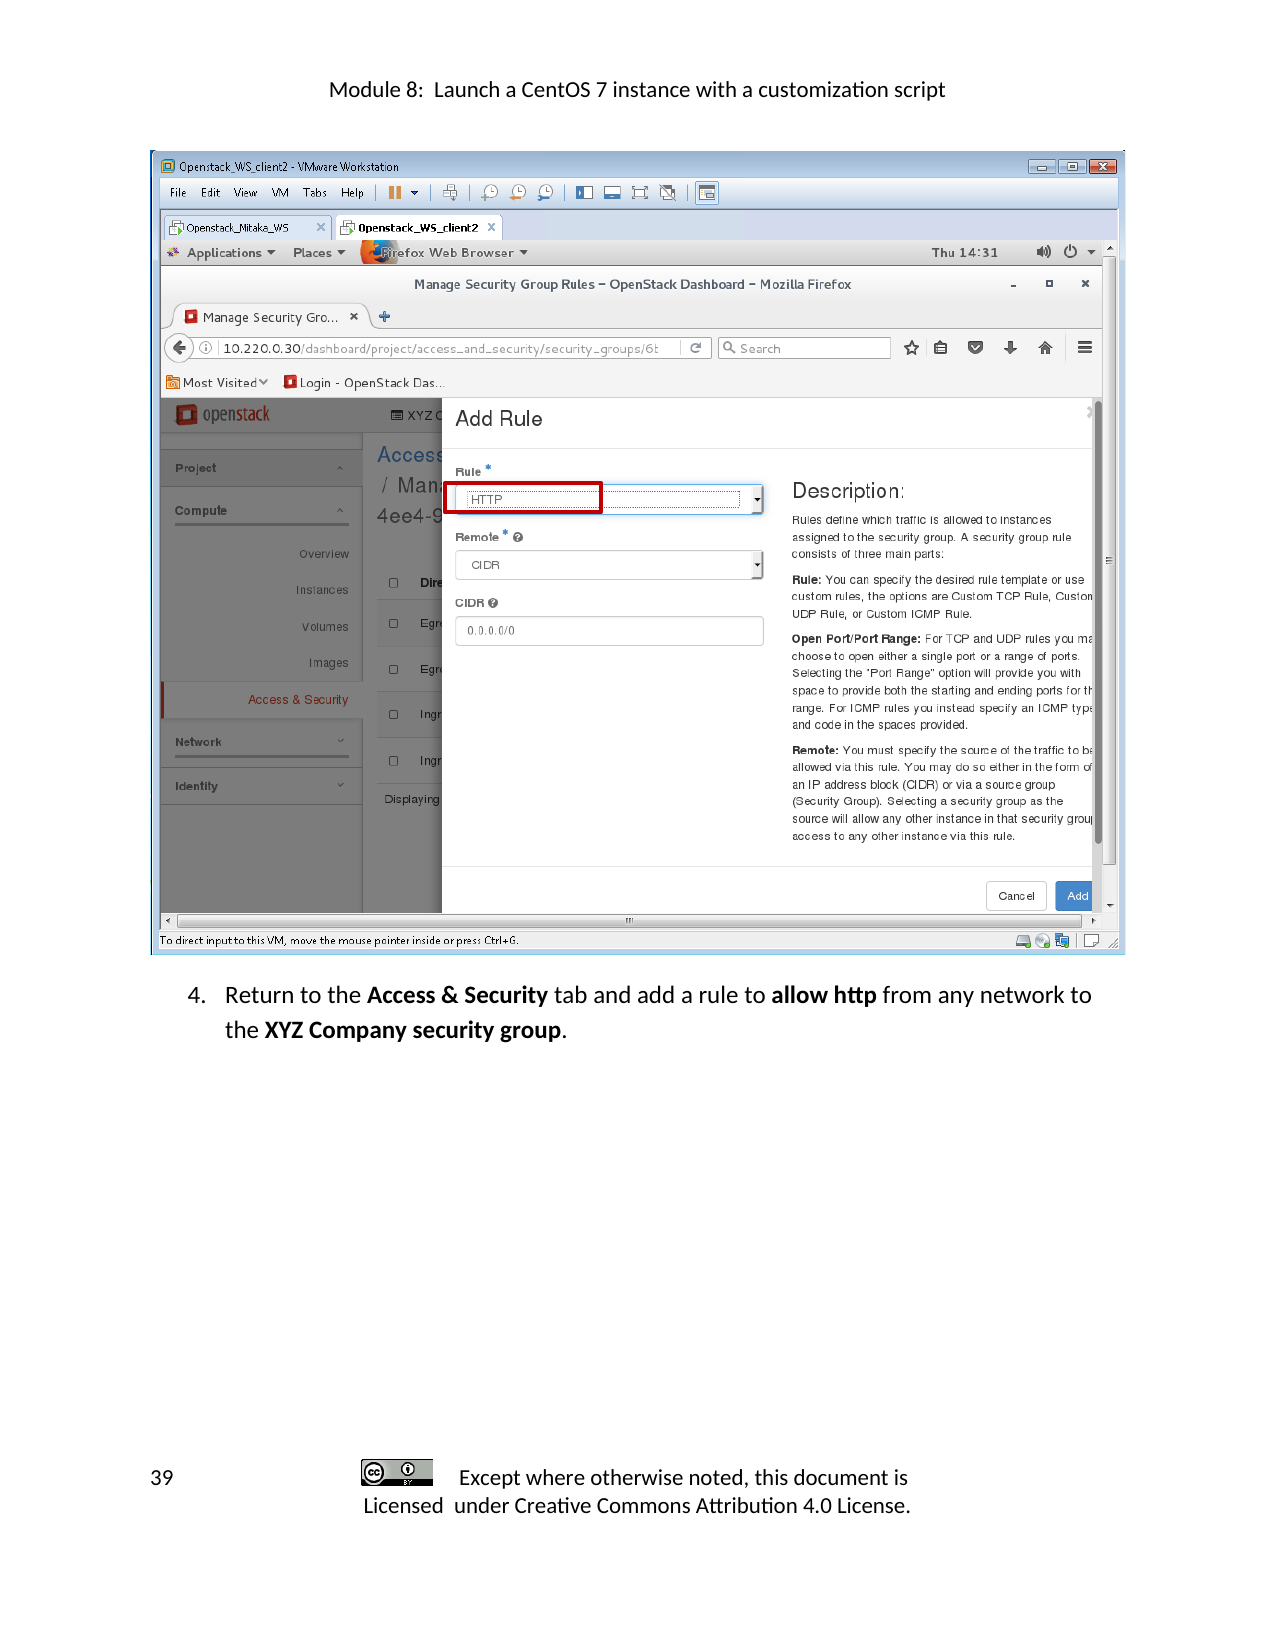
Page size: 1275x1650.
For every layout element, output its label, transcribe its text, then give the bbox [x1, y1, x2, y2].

picture [361, 1459, 433, 1486]
picture [150, 150, 1125, 955]
list Return to the Access & Security tab and add a rule to allow http from any network to the XYZ Company security group. [187, 980, 1125, 1045]
